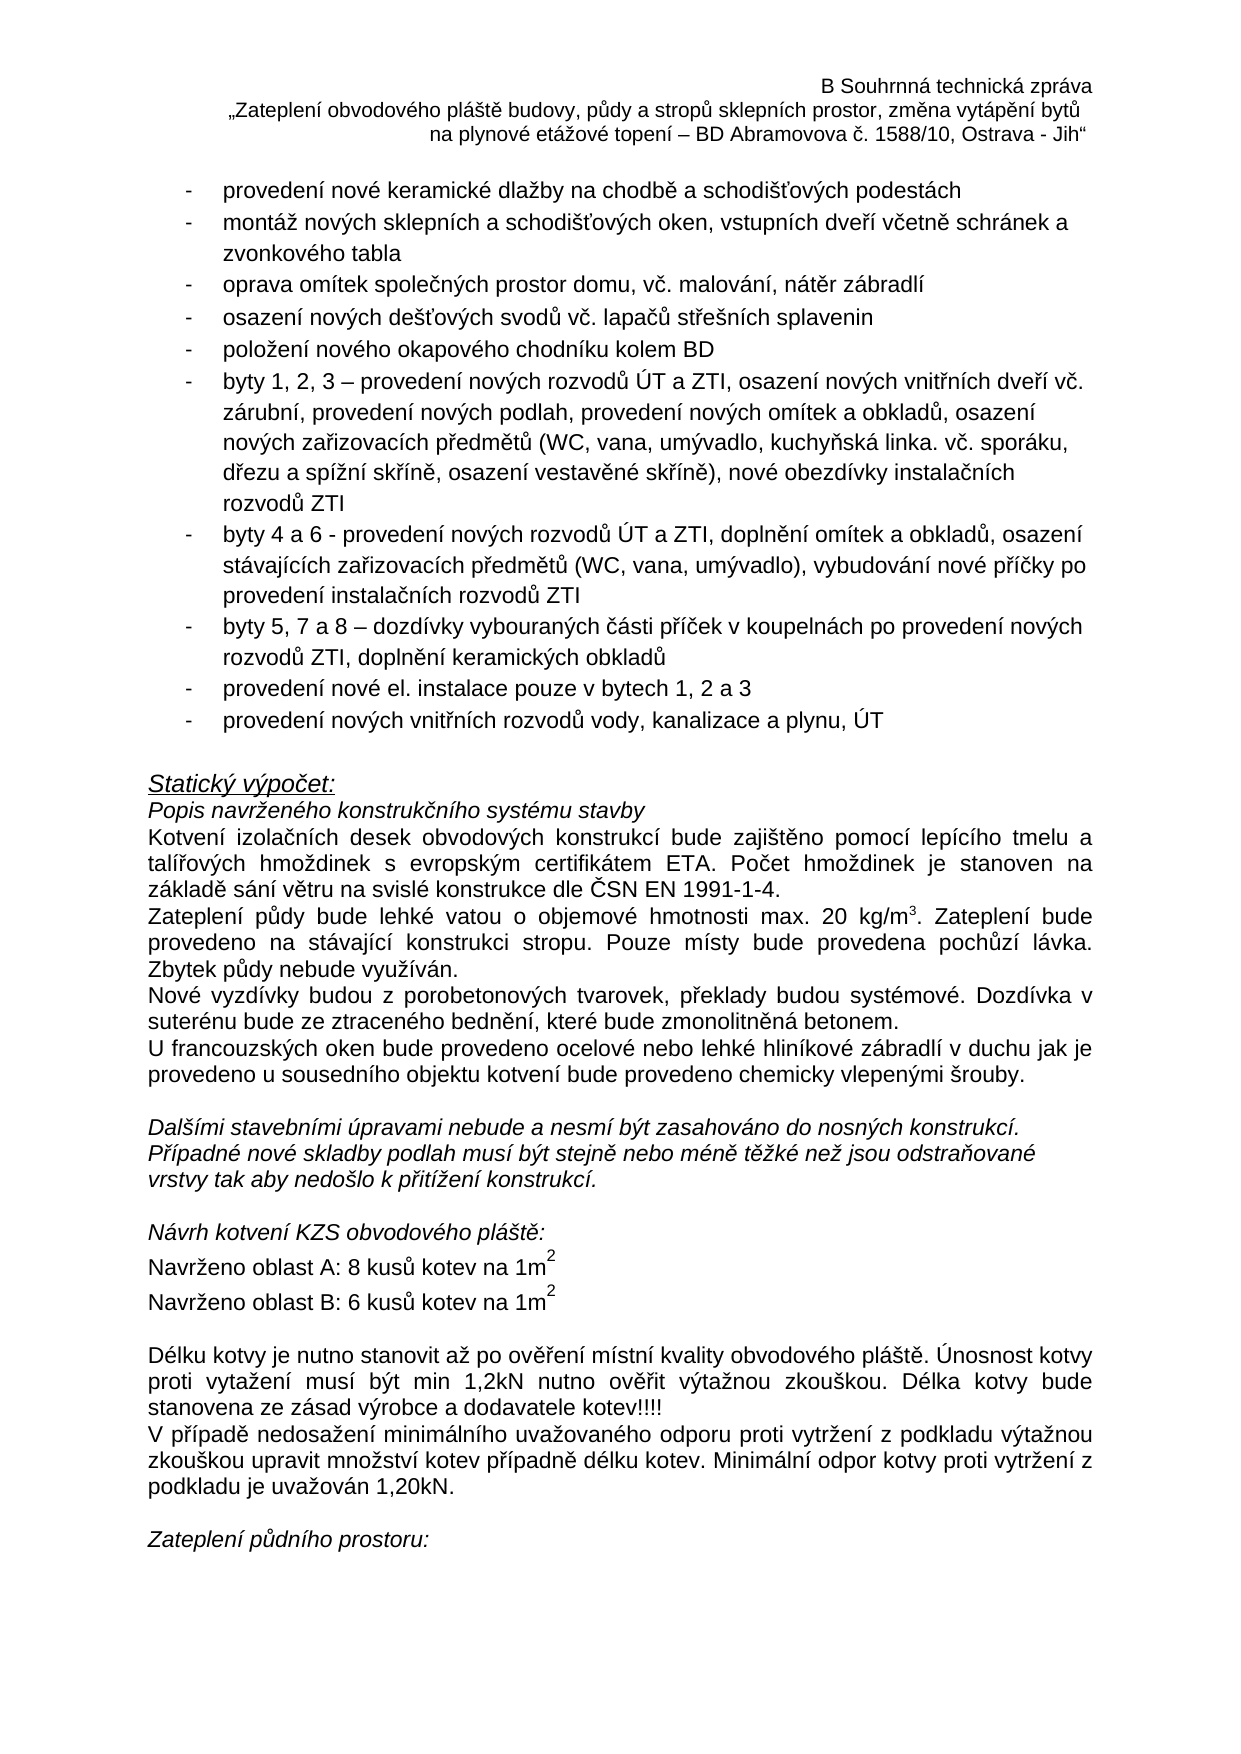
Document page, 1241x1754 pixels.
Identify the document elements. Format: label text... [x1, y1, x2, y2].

list byty 1, 2, 3 – provedení nových rozvodů ÚT a ZTI, osazení nových vnitřních dveří vč. zárubní, provedení nových podlah, provedení nových omítek a obkladů, osazení nových zařizovacích předmětů (WC, vana, umývadlo, kuchyňská linka. vč. sporáku, dřezu a spížní skříně, osazení vestavěné skříně), nové obezdívky instalačních rozvodů ZTI [185, 367, 1093, 516]
list provedení nové el. instalace pouze v bytech 1, 2 a 3 [185, 674, 1093, 702]
text Kotvení izolačních desek obvodových konstrukcí bude zajištěno pomocí lepícího tmelu a talířových hmoždinek s evropským certifikátem ETA. Počet hmoždinek je stanoven na základě sání větru na svislé konstrukce dle ČSN EN 1991-1-4. [148, 824, 1093, 903]
list provedení nových vnitřních rozvodů vody, kanalizace a plynu, ÚT [185, 706, 1093, 734]
text V případě nedosažení minimálního uvažovaného odporu proti vytržení z podkladu výtažnou zkouškou upravit množství kotev případně délku kotev. Minimální odpor kotvy proti vytržení z podkladu je uvažován 1,20kN. [148, 1421, 1093, 1500]
list montáž nových sklepních a schodišťových oken, vstupních dveří včetně schránek a zvonkového tabla [185, 208, 1093, 267]
list byty 4 a 6 - provedení nových rozvodů ÚT a ZTI, doplnění omítek a obkladů, osazení stávajících zařizovacích předmětů (WC, vana, umývadlo), vybudování nové příčky po provedení instalačních rozvodů ZTI [185, 520, 1093, 608]
list osazení nových dešťových svodů vč. lapačů střešních splavenin [185, 303, 1093, 331]
list byty 5, 7 a 8 – dozdívky vybouraných části příček v koupelnách po provedení nových rozvodů ZTI, doplnění keramických obkladů [185, 612, 1093, 670]
text Zateplení půdy bude lehké vatou o objemové hmotnosti max. 20 kg/m3. Zateplení bude provedeno na stávající konstrukci stropu. Pouze místy bude provedena pochůzí lávka. Zbytek půdy nebude využíván. [148, 903, 1093, 982]
text Navrženo oblast A: 8 kusů kotev na 1m2 [148, 1245, 1093, 1280]
text Dalšími stavebními úpravami nebude a nesmí být zasahováno do nosných konstrukcí. Případné nové skladby podlah musí být stejně nebo méně těžké než jsou odstraňované vrstvy tak aby nedošlo k přitížení konstrukcí. [148, 1114, 1093, 1193]
text Délku kotvy je nutno stanovit až po ověření místní kvality obvodového pláště. Únosnost kotvy proti vytažení musí být min 1,2kN nutno ověřit výtažnou zkouškou. Délka kotvy bude stanovena ze zásad výrobce a dodavatele kotev!!!! [148, 1342, 1093, 1421]
text Popis navrženého konstrukčního systému stavby [148, 797, 1093, 824]
text Zateplení půdního prostoru: [148, 1526, 1093, 1552]
text Návrh kotvení KZS obvodového pláště: [148, 1219, 1093, 1245]
text Nové vyzdívky budou z porobetonových tvarovek, překlady budou systémové. Dozdívka v suterénu bude ze ztraceného bednění, které bude zmonolitněná betonem. [148, 982, 1093, 1034]
text Statický výpočet: [148, 769, 1093, 797]
list položení nového okapového chodníku kolem BD [185, 335, 1093, 363]
text Navrženo oblast B: 6 kusů kotev na 1m2 [148, 1280, 1093, 1315]
text U francouzských oken bude provedeno ocelové nebo lehké hliníkové zábradlí v duchu jak je provedeno u sousedního objektu kotvení bude provedeno chemicky vlepenými šrouby. [148, 1034, 1093, 1087]
list provedení nové keramické dlažby na chodbě a schodišťových podestách [185, 176, 1093, 204]
list oprava omítek společných prostor domu, vč. malování, nátěr zábradlí [185, 270, 1093, 298]
